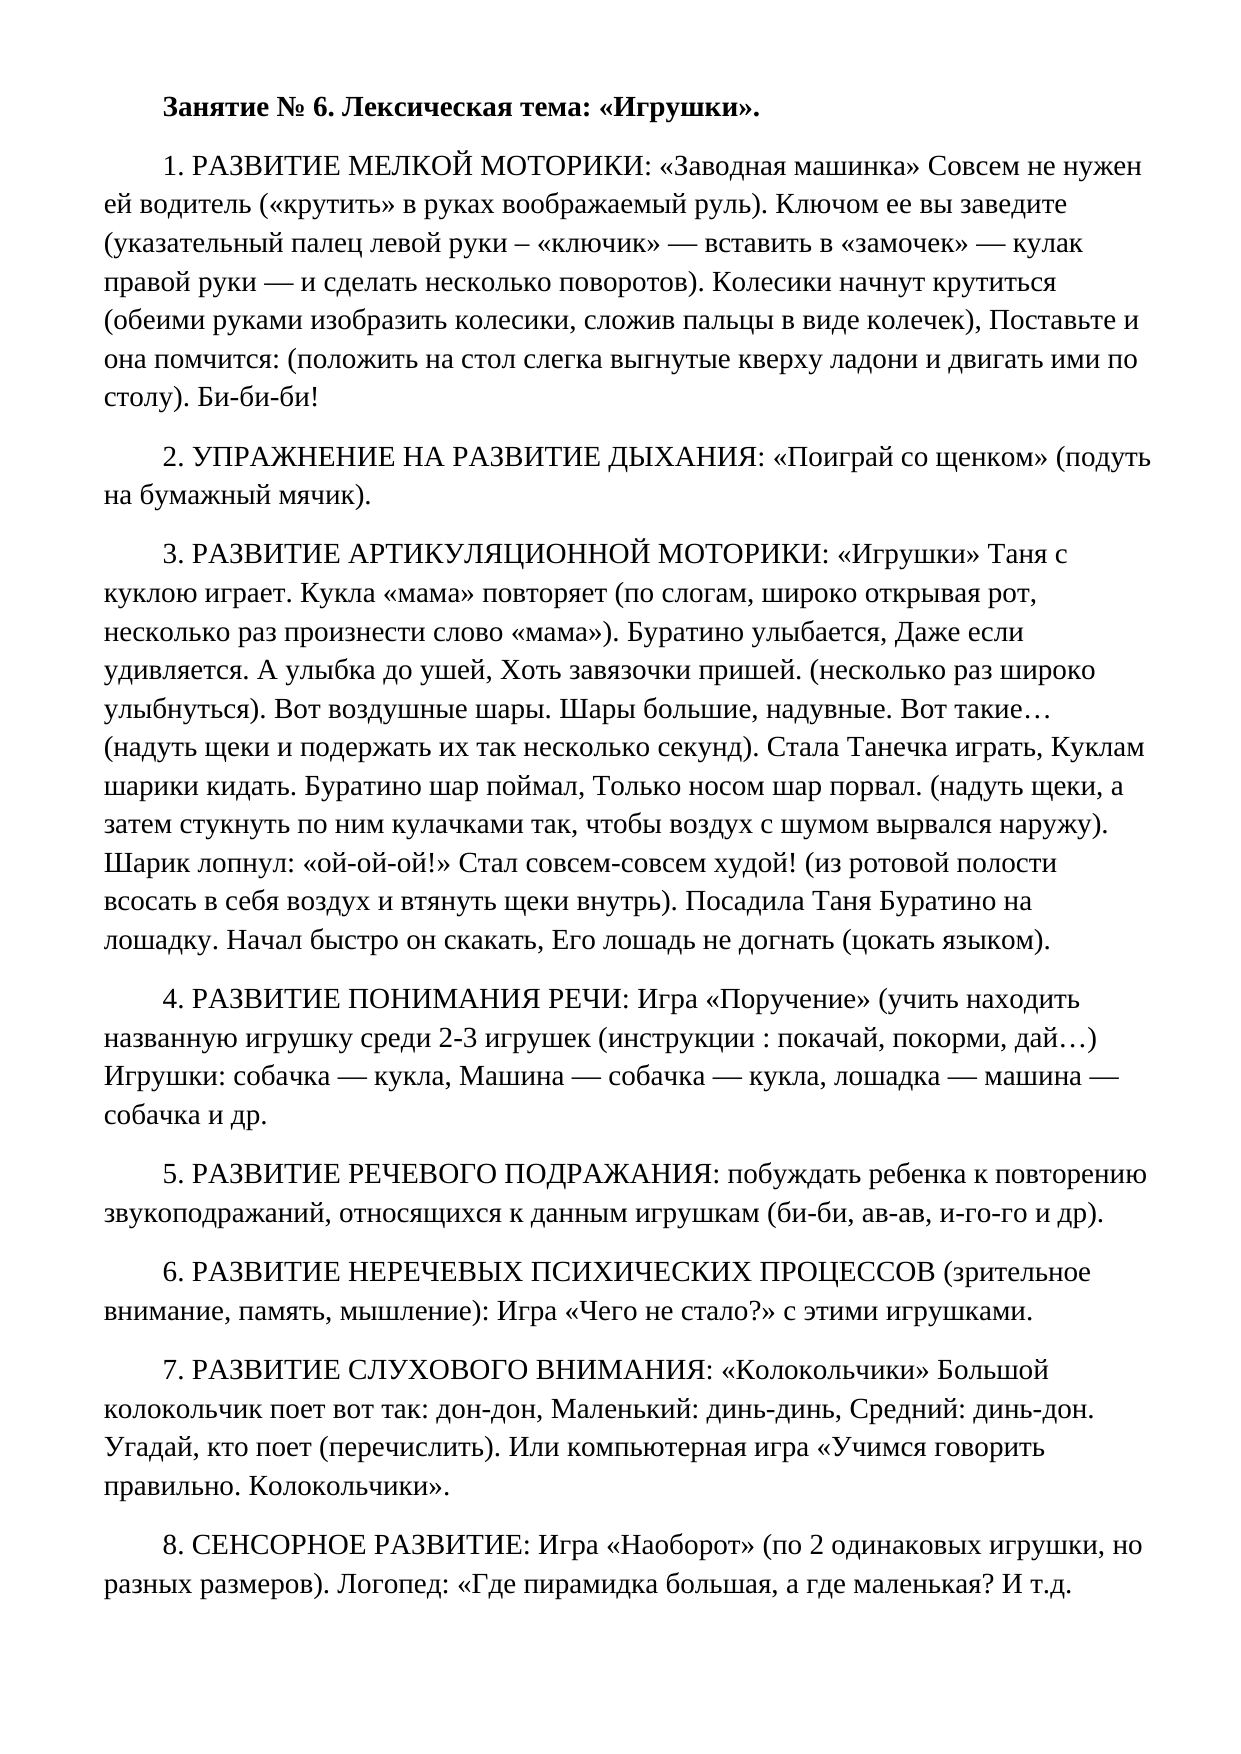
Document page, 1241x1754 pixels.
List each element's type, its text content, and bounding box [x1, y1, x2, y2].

text 5. РАЗВИТИЕ РЕЧЕВОГО ПОДРАЖАНИЯ: побуждать ребенка к повторению звукоподражаний, относящихся к данным игрушкам (би-би, ав-ав, и-го-го и др). [103, 1156, 1152, 1228]
text 6. РАЗВИТИЕ НЕРЕЧЕВЫХ ПСИХИЧЕСКИХ ПРОЦЕССОВ (зрительное внимание, память, мышление): Игра «Чего не стало?» с этими игрушками. [103, 1254, 1152, 1326]
text 8. СЕНСОРНОЕ РАЗВИТИЕ: Игра «Наоборот» (по 2 одинаковых игрушки, но разных размеров). Логопед: «Где пирамидка большая, а где маленькая? И т.д. [103, 1527, 1152, 1599]
text 4. РАЗВИТИЕ ПОНИМАНИЯ РЕЧИ: Игра «Поручение» (учить находить названную игрушку среди 2-3 игрушек (инструкции : покачай, покорми, дай…) Игрушки: собачка — кукла, Машина — собачка — кукла, лошадка — машина — собачка и др. [103, 981, 1152, 1131]
text 3. РАЗВИТИЕ АРТИКУЛЯЦИОННОЙ МОТОРИКИ: «Игрушки» Таня с куклою играет. Кукла «мама» повторяет (по слогам, широко открывая рот, несколько раз произнести слово «мама»). Буратино улыбается, Даже если удивляется. А улыбка до ушей, Хоть завязочки пришей. (несколько раз широко улыбнуться). Вот воздушные шары. Шары большие, надувные. Вот такие… (надуть щеки и подержать их так несколько секунд). Стала Танечка играть, Куклам шарики кидать. Буратино шар поймал, Только носом шар порвал. (надуть щеки, а затем стукнуть по ним кулачками так, чтобы воздух с шумом вырвался наружу). Шарик лопнул: «ой-ой-ой!» Стал совсем-совсем худой! (из ротовой полости всосать в себя воздух и втянуть щеки внутрь). Посадила Таня Буратино на лошадку. Начал быстро он скакать, Его лошадь не догнать (цокать языком). [103, 537, 1152, 956]
text Занятие № 6. Лексическая тема: «Игрушки». [103, 89, 1152, 122]
text 1. РАЗВИТИЕ МЕЛКОЙ МОТОРИКИ: «Заводная машинка» Совсем не нужен ей водитель («крутить» в руках воображаемый руль). Ключом ее вы заведите (указательный палец левой руки – «ключик» — вставить в «замочек» — кулак правой руки — и сделать несколько поворотов). Колесики начнут крутиться (обеими руками изобразить колесики, сложив пальцы в виде колечек), Поставьте и она помчится: (положить на стол слегка выгнутые кверху ладони и двигать ими по столу). Би-би-би! [103, 148, 1152, 413]
text 7. РАЗВИТИЕ СЛУХОВОГО ВНИМАНИЯ: «Колокольчики» Большой колокольчик поет вот так: дон-дон, Маленький: динь-динь, Средний: динь-дон. Угадай, кто поет (перечислить). Или компьютерная игра «Учимся говорить правильно. Колокольчики». [103, 1352, 1152, 1501]
text 2. УПРАЖНЕНИЕ НА РАЗВИТИЕ ДЫХАНИЯ: «Поиграй со щенком» (подуть на бумажный мячик). [103, 439, 1152, 511]
